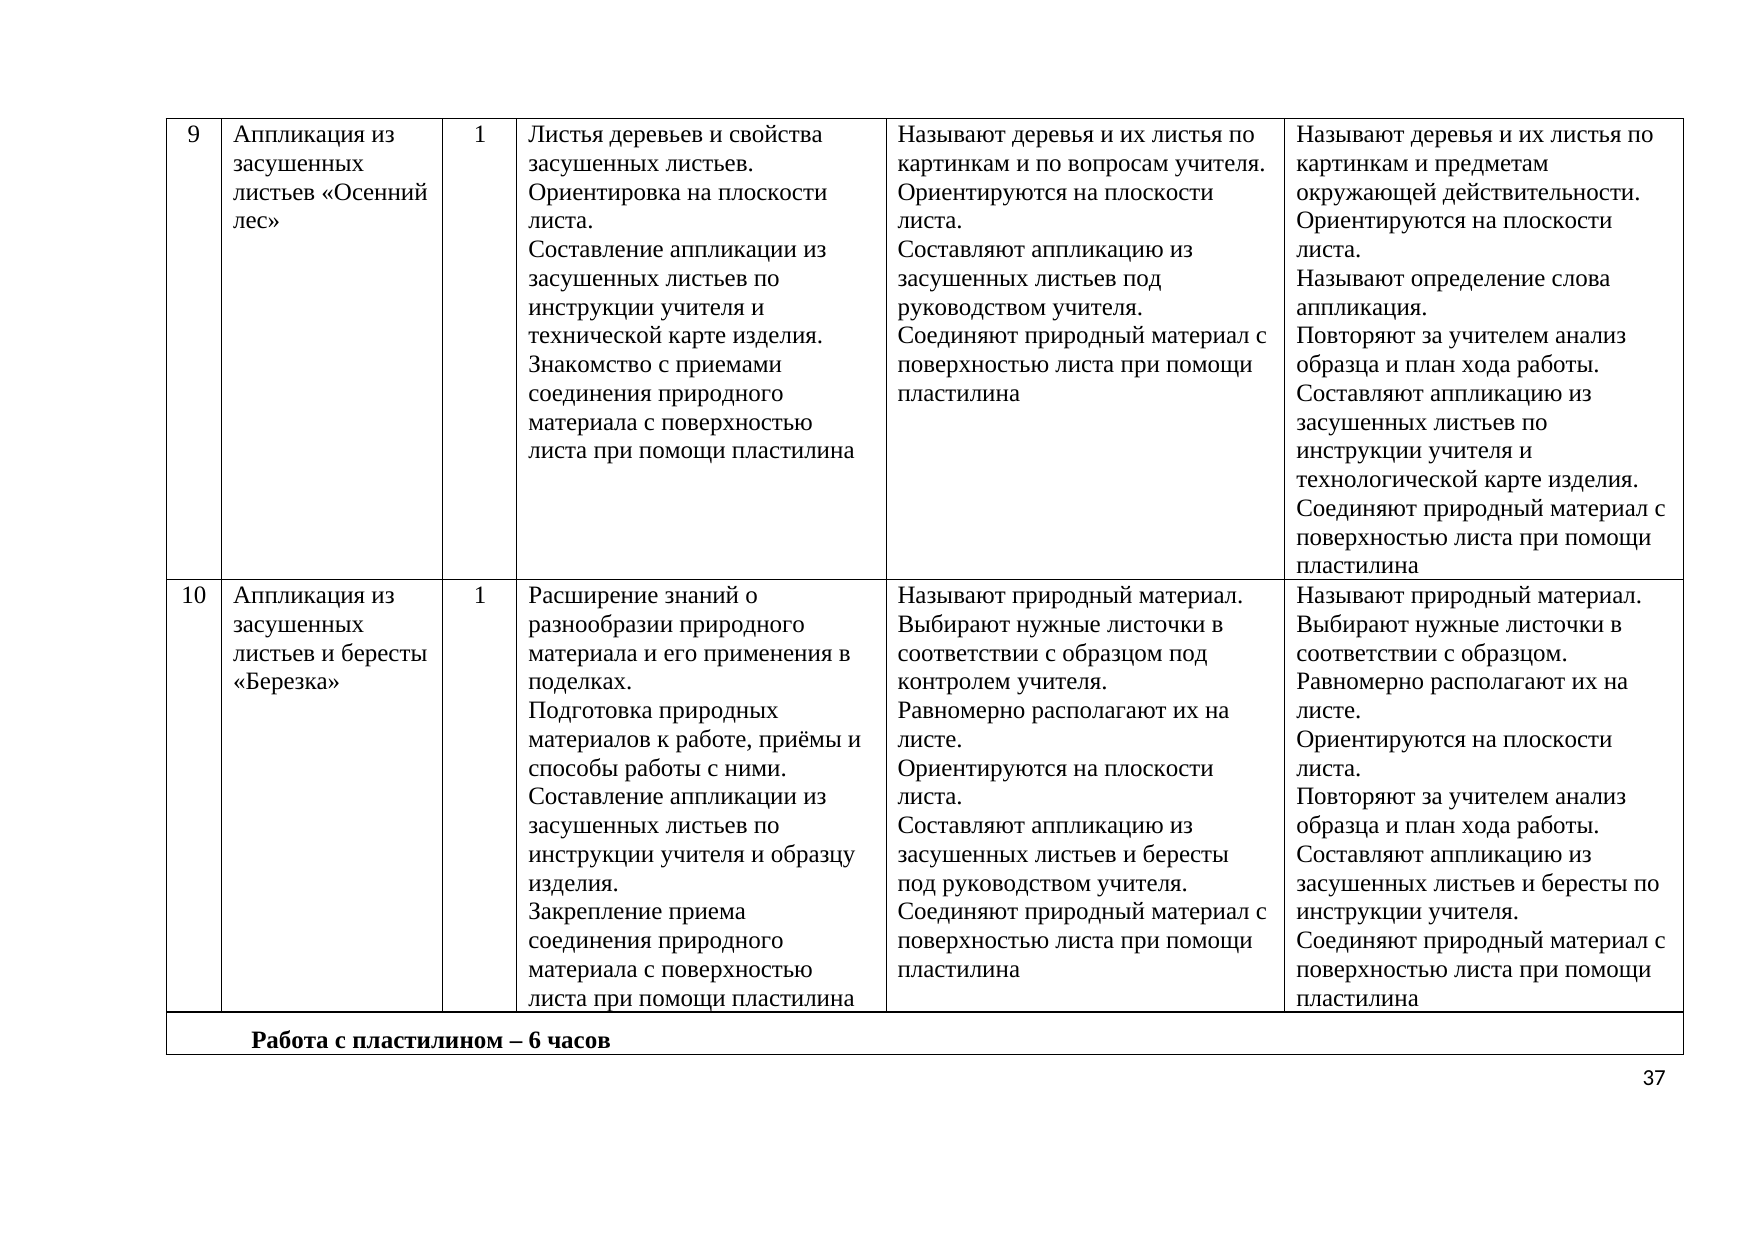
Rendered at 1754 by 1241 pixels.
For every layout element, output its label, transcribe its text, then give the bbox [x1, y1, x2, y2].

table_cell 10 [167, 580, 221, 1011]
table_cell Расширение знаний о разнообразии природного материала и его применения в поделках. Подготовка природных материалов к работе, приёмы и способы работы с ними. Составление аппликации из засушенных листьев по инструкции учителя и образцу изделия. Закрепление приема соединения природного материала с поверхностью листа при помощи пластилина [517, 580, 886, 1011]
table_cell Называют деревья и их листья по картинкам и предметам окружающей действительности. Ориентируются на плоскости листа. Называют определение слова аппликация. Повторяют за учителем анализ образца и план хода работы. Составляют аппликацию из засушенных листьев по инструкции учителя и технологической карте изделия. Соединяют природный материал с поверхностью листа при помощи пластилина [1285, 119, 1683, 579]
table_cell Листья деревьев и свойства засушенных листьев. Ориентировка на плоскости листа. Составление аппликации из засушенных листьев по инструкции учителя и технической карте изделия. Знакомство с приемами соединения природного материала с поверхностью листа при помощи пластилина [517, 119, 886, 579]
table_cell 9 [167, 119, 221, 579]
table_cell Аппликация из засушенных листьев и бересты «Березка» [222, 580, 442, 1011]
table_cell Называют деревья и их листья по картинкам и по вопросам учителя. Ориентируются на плоскости листа. Составляют аппликацию из засушенных листьев под руководством учителя. Соединяют природный материал с поверхностью листа при помощи пластилина [887, 119, 1284, 579]
table_cell 1 [443, 119, 516, 579]
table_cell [167, 1013, 1683, 1054]
table_cell Называют природный материал. Выбирают нужные листочки в соответствии с образцом. Равномерно располагают их на листе. Ориентируются на плоскости листа. Повторяют за учителем анализ образца и план хода работы. Составляют аппликацию из засушенных листьев и бересты по инструкции учителя. Соединяют природный материал с поверхностью листа при помощи пластилина [1285, 580, 1683, 1011]
table_cell Аппликация из засушенных листьев «Осенний лес» [222, 119, 442, 579]
table_cell 1 [443, 580, 516, 1011]
table_cell Называют природный материал. Выбирают нужные листочки в соответствии с образцом под контролем учителя. Равномерно располагают их на листе. Ориентируются на плоскости листа. Составляют аппликацию из засушенных листьев и бересты под руководством учителя. Соединяют природный материал с поверхностью листа при помощи пластилина [887, 580, 1284, 1011]
